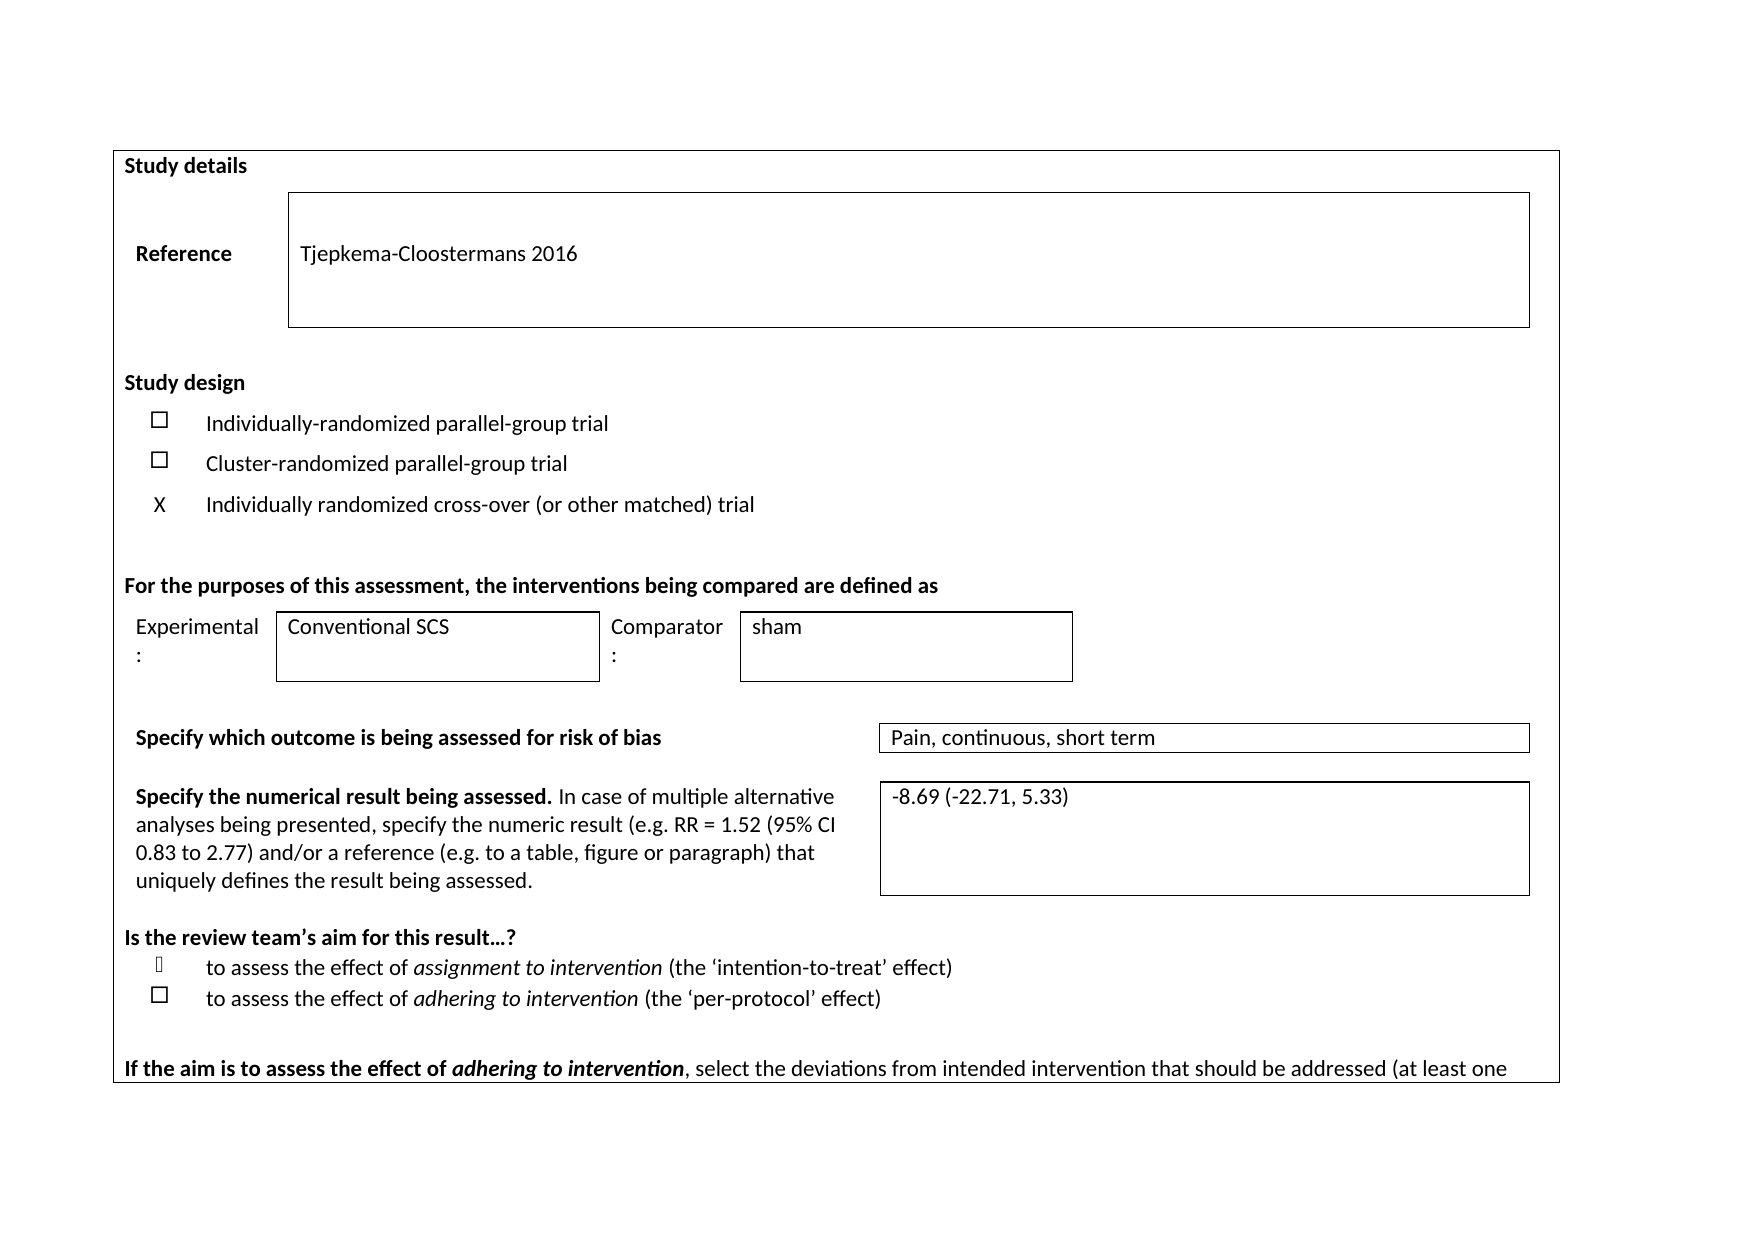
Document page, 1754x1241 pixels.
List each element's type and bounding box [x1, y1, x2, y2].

table_header [114, 151, 1559, 1082]
